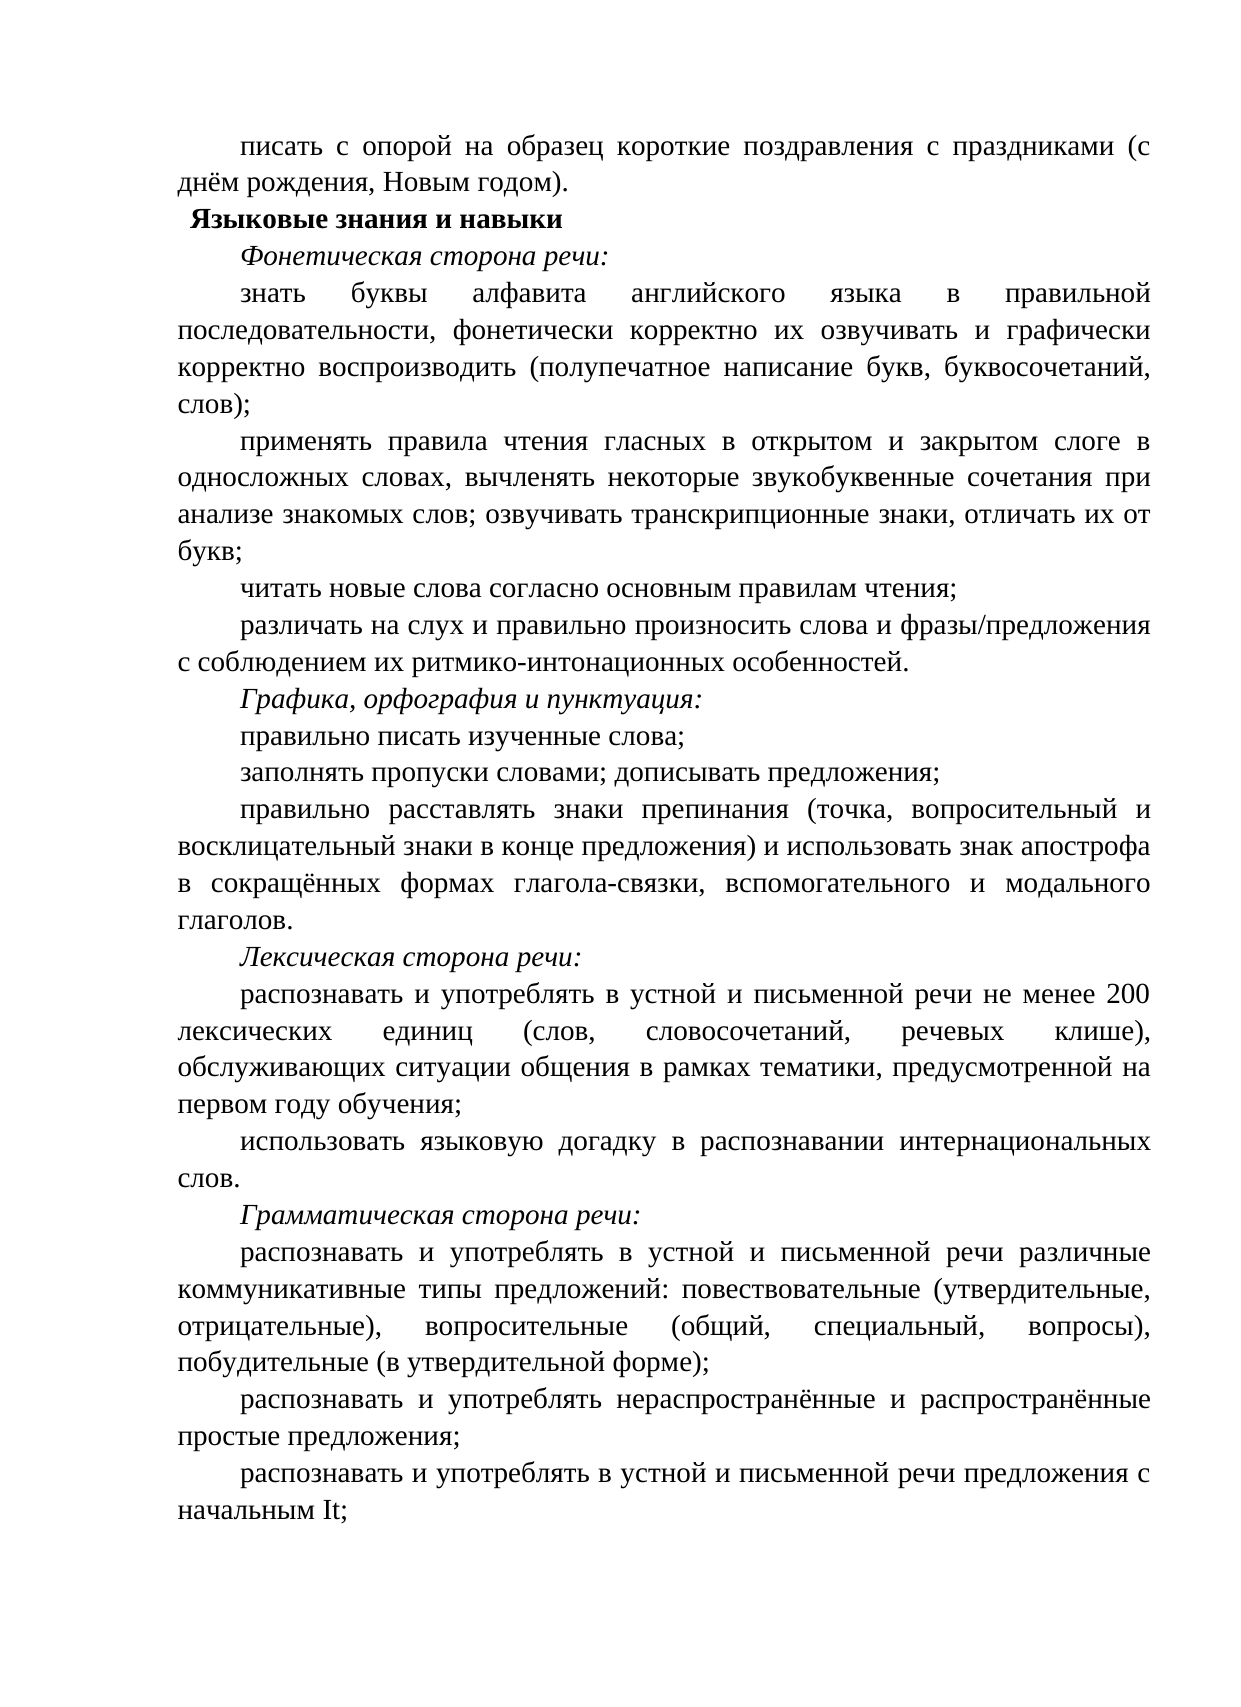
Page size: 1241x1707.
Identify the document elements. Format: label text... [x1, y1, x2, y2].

text распознавать и употреблять нераспространённые и распространённые простые предложения; [177, 1381, 1152, 1452]
text знать буквы алфавита английского языка в правильной последовательности, фонетически корректно их озвучивать и графически корректно воспроизводить (полупечатное написание букв, буквосочетаний, слов); [177, 275, 1152, 419]
text правильно расставлять знаки препинания (точка, вопросительный и восклицательный знаки в конце предложения) и использовать знак апострофа в сокращённых формах глагола-связки, вспомогательного и модального глаголов. [177, 791, 1152, 936]
text правильно писать изученные слова; [177, 718, 1152, 751]
text заполнять пропуски словами; дописывать предложения; [177, 754, 1152, 788]
text Языковые знания и навыки [190, 201, 1152, 235]
text применять правила чтения гласных в открытом и закрытом слоге в односложных словах, вычленять некоторые звукобуквенные сочетания при анализе знакомых слов; озвучивать транскрипционные знаки, отличать их от букв; [177, 423, 1152, 567]
text Фонетическая сторона речи: [177, 238, 1152, 272]
text читать новые слова согласно основным правилам чтения; [177, 570, 1152, 604]
text Графика, орфография и пунктуация: [177, 681, 1152, 714]
text распознавать и употреблять в устной и письменной речи предложения с начальным It; [177, 1455, 1152, 1526]
text писать с опорой на образец короткие поздравления с праздниками (с днём рождения, Новым годом). [177, 128, 1152, 198]
text Грамматическая сторона речи: [177, 1197, 1152, 1231]
text использовать языковую догадку в распознавании интернациональных слов. [177, 1123, 1152, 1194]
text распознавать и употреблять в устной и письменной речи различные коммуникативные типы предложений: повествовательные (утвердительные, отрицательные), вопросительные (общий, специальный, вопросы), побудительные (в утвердительной форме); [177, 1234, 1152, 1378]
text Лексическая сторона речи: [177, 939, 1152, 972]
text распознавать и употреблять в устной и письменной речи не менее 200 лексических единиц (слов, словосочетаний, речевых клише), обслуживающих ситуации общения в рамках тематики, предусмотренной на первом году обучения; [177, 976, 1152, 1120]
text различать на слух и правильно произносить слова и фразы/предложения с соблюдением их ритмико-интонационных особенностей. [177, 607, 1152, 677]
